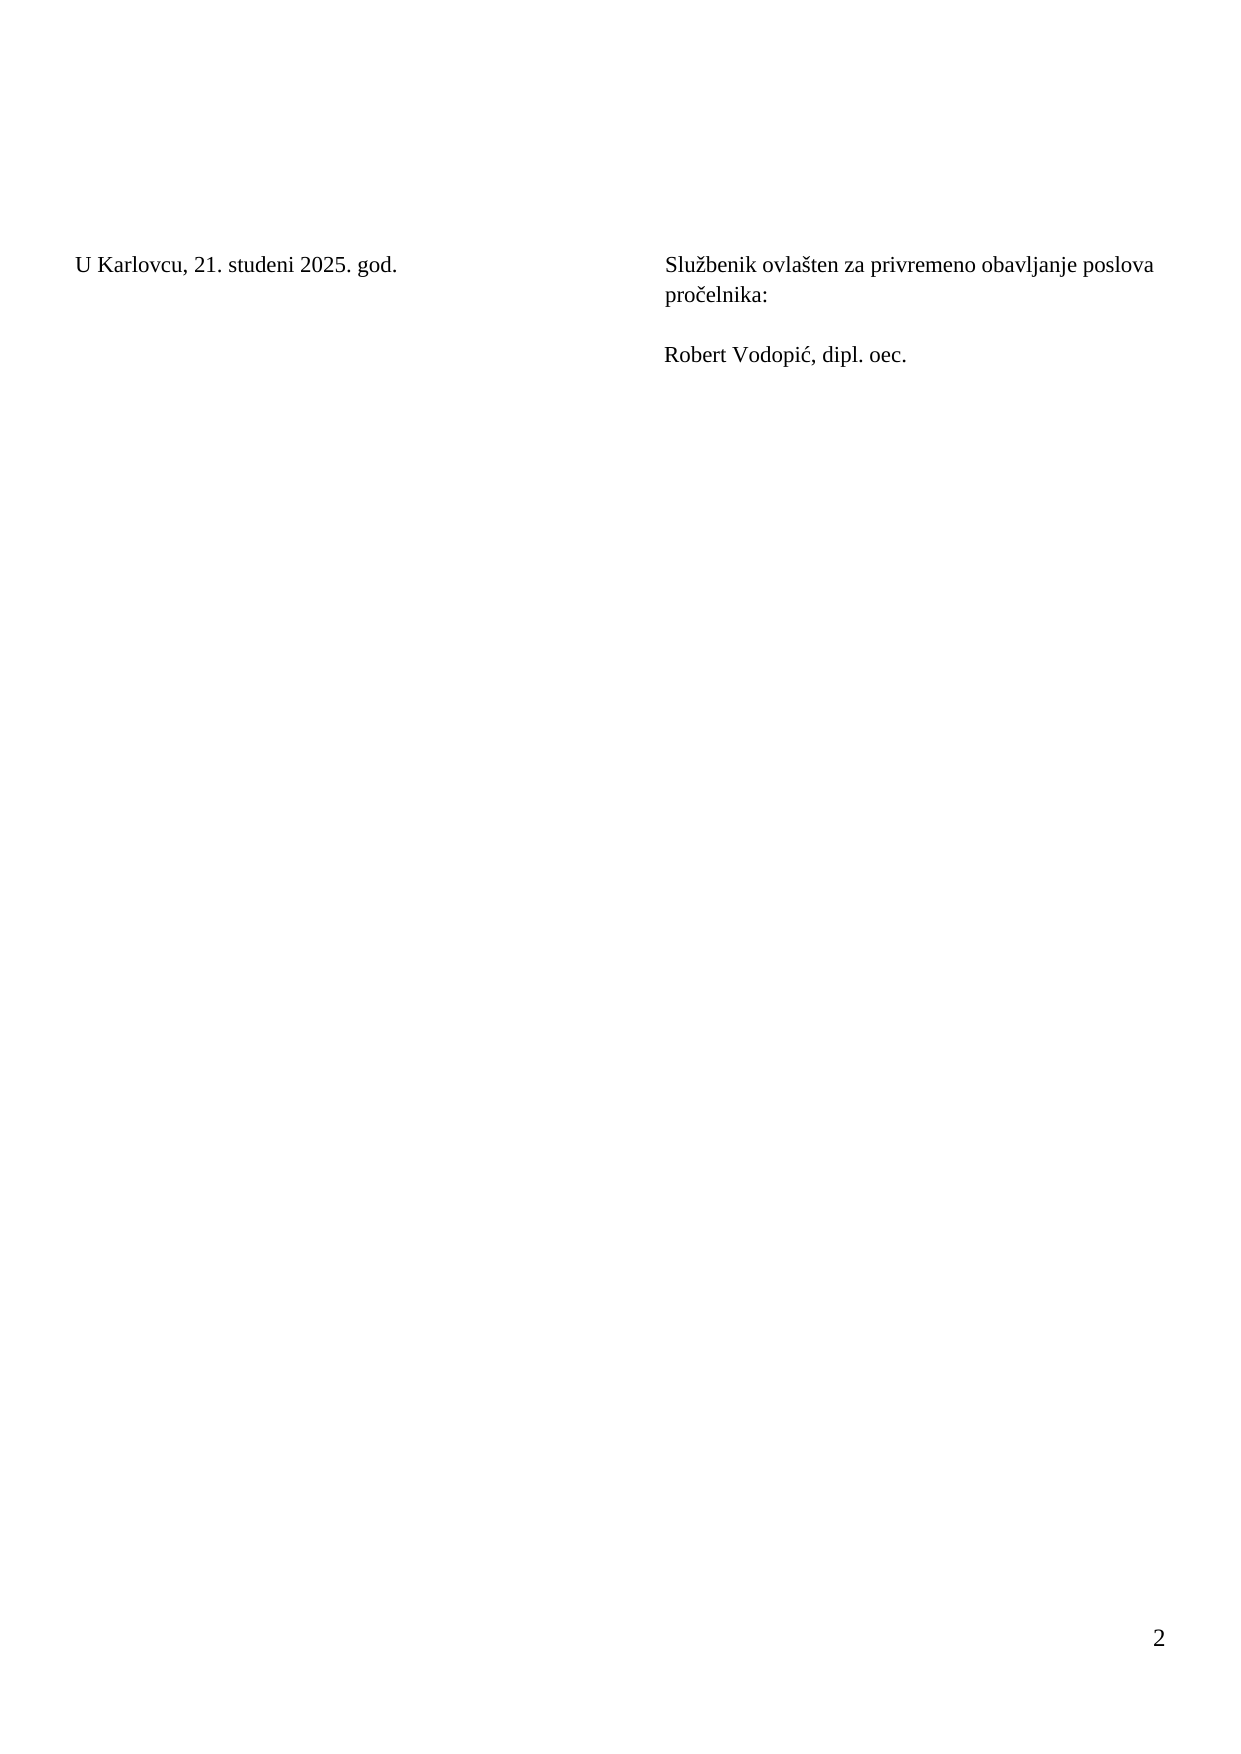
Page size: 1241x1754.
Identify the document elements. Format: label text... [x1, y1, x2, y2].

text U Karlovcu, 21. studeni 2025. god. Službenik ovlašten za privremeno obavljanje poslova pročelnika: [75, 251, 1165, 307]
text Robert Vodopić, dipl. oec. [75, 341, 1165, 368]
